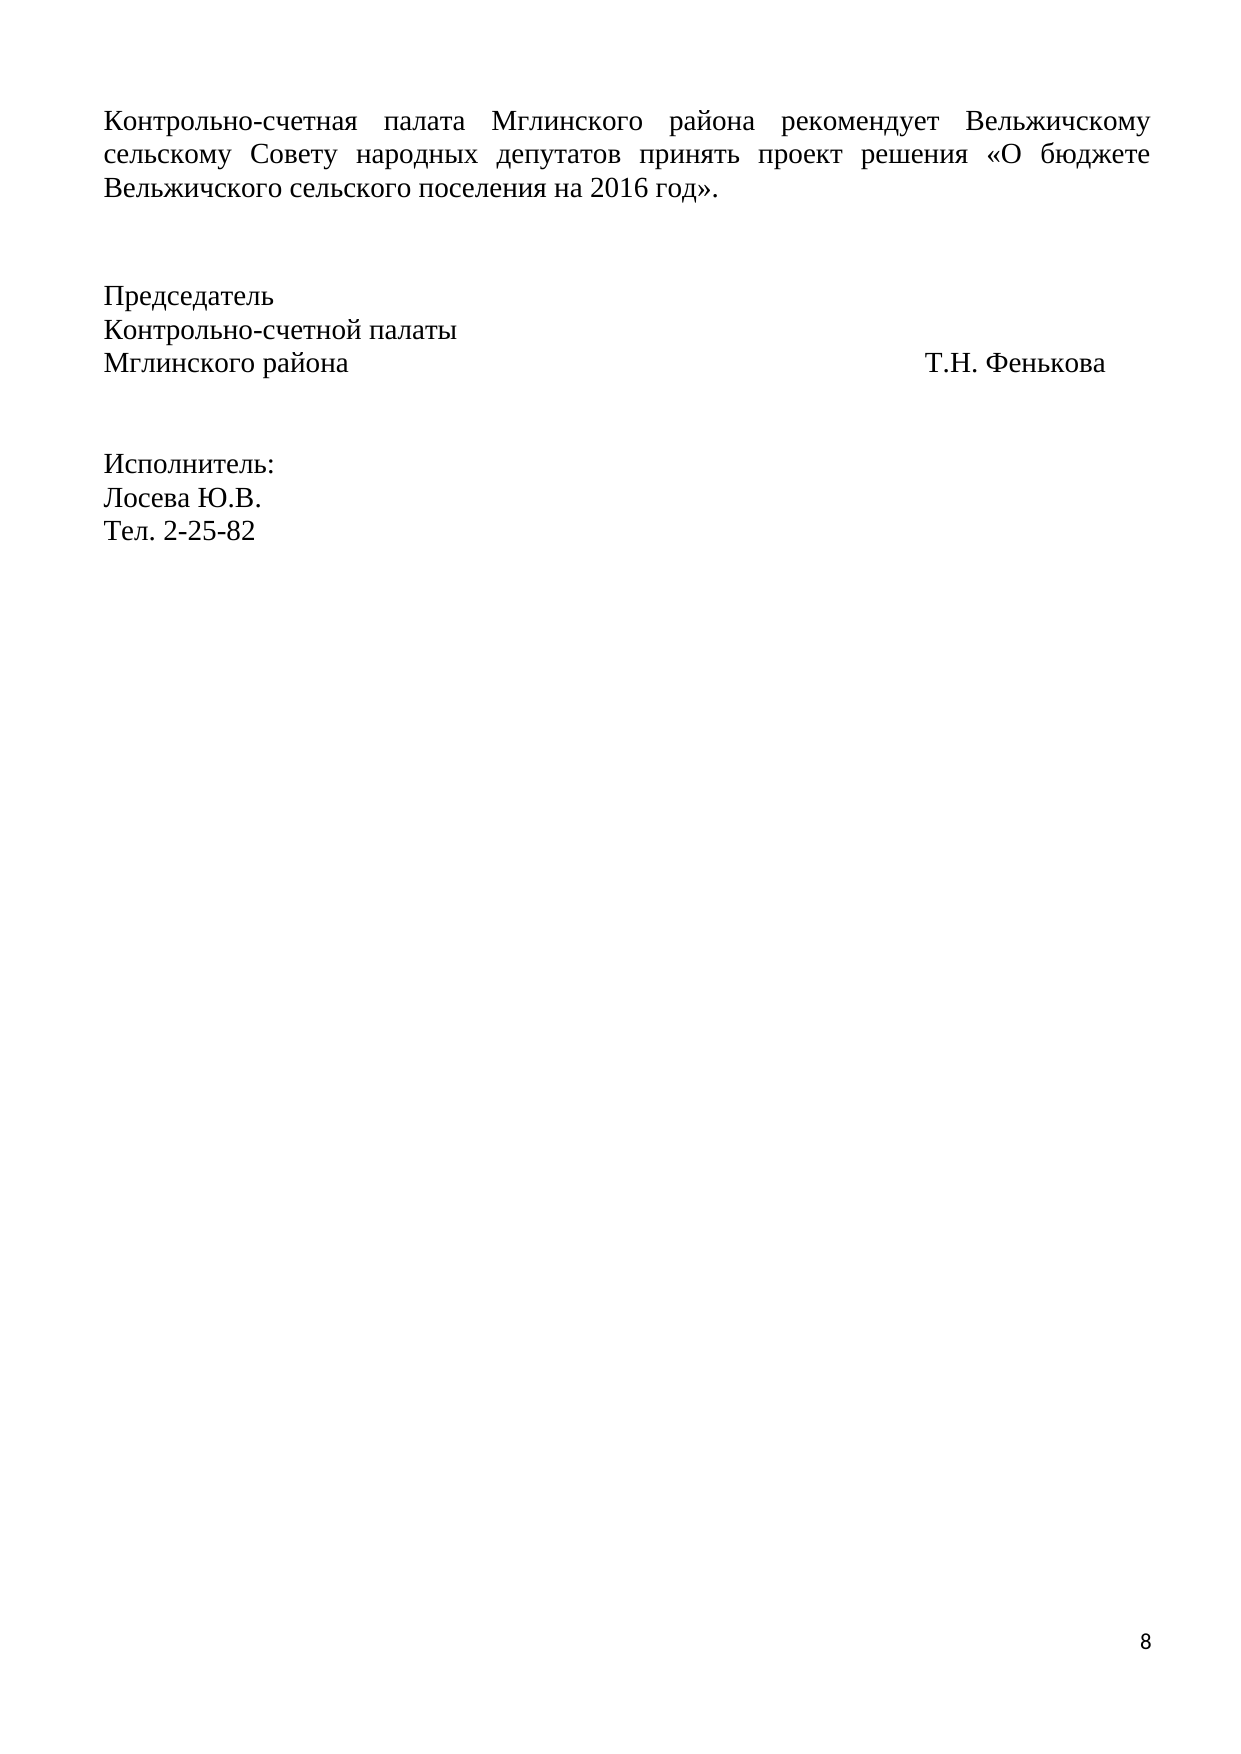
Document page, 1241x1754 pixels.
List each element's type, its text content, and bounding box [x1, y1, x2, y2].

text Мглинского района Т.Н. Фенькова [103, 346, 1152, 379]
text Лосева Ю.В. [103, 480, 1152, 513]
text Контрольно-счетной палаты [103, 312, 1152, 346]
text Тел. 2-25-82 [103, 513, 1152, 547]
text Контрольно-счетная палата Мглинского района рекомендует Вельжичскому сельскому Совету народных депутатов принять проект решения «О бюджете Вельжичского сельского поселения на 2016 год». [103, 103, 1152, 203]
text Исполнитель: [103, 446, 1152, 480]
text Председатель [103, 278, 1152, 312]
